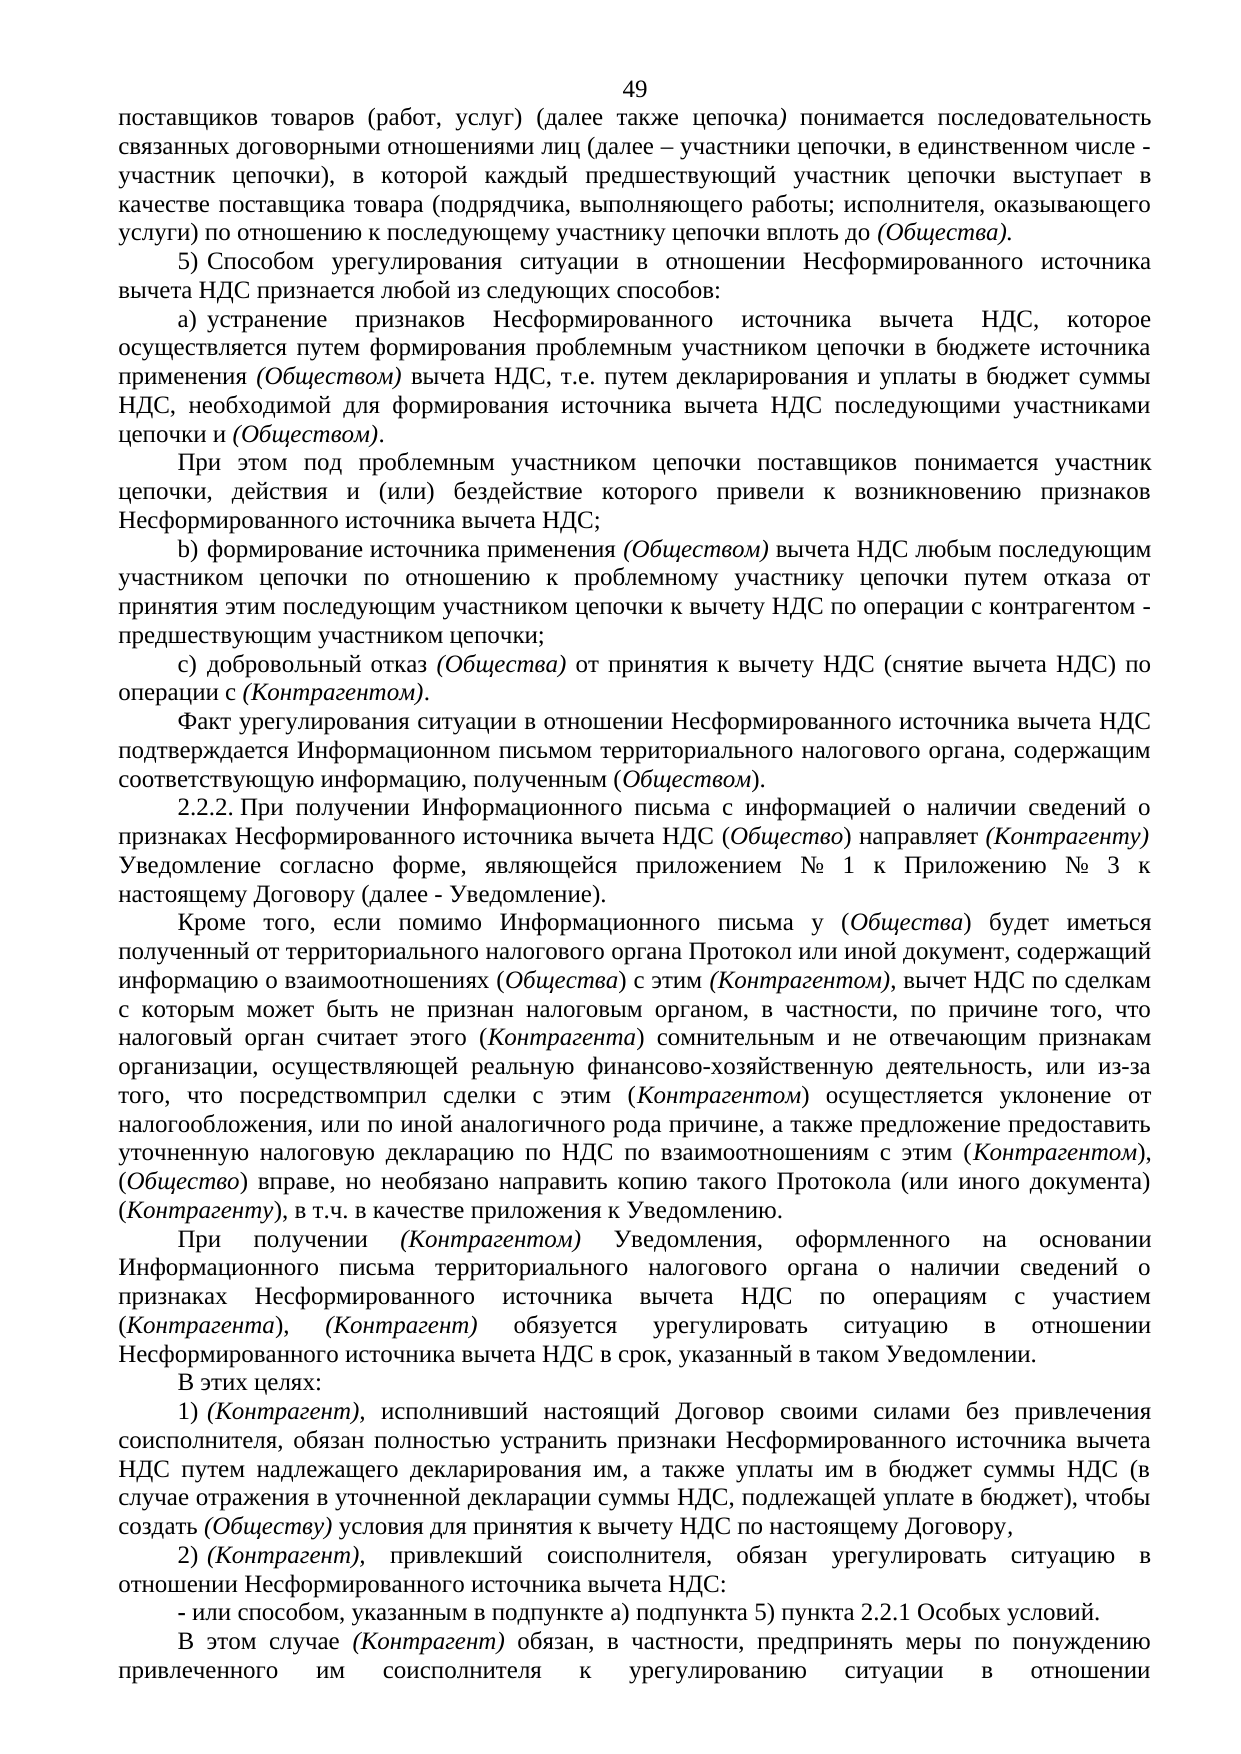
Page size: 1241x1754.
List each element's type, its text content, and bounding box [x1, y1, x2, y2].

text При получении (Контрагентом) Уведомления, оформленного на основании Информационного письма территориального налогового органа о наличии сведений о признаках Несформированного источника вычета НДС по операциям с участием (Контрагента), (Контрагент) обязуется урегулировать ситуацию в отношении Несформированного источника вычета НДС в срок, указанный в таком Уведомлении. [118, 1224, 1152, 1367]
text - или способом, указанным в подпункте a) подпункта 5) пункта 2.2.1 Особых условий. [118, 1597, 1152, 1626]
text 5) Способом урегулирования ситуации в отношении Несформированного источника вычета НДС признается любой из следующих способов: [118, 246, 1152, 304]
list (Контрагент), исполнивший настоящий Договор своими силами без привлечения соисполнителя, обязан полностью устранить признаки Несформированного источника вычета НДС путем надлежащего декларирования им, а также уплаты им в бюджет суммы НДС (в случае отражения в уточненной декларации суммы НДС, подлежащей уплате в бюджет), чтобы создать (Обществу) условия для принятия к вычету НДС по настоящему Договору, [118, 1396, 1152, 1540]
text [118, 102, 1152, 246]
text При этом под проблемным участником цепочки поставщиков понимается участник цепочки, действия и (или) бездействие которого привели к возникновению признаков Несформированного источника вычета НДС; [118, 447, 1152, 534]
text Кроме того, если помимо Информационного письма у (Общества) будет иметься полученный от территориального налогового органа Протокол или иной документ, содержащий информацию о взаимоотношениях (Общества) с этим (Контрагентом), вычет НДС по сделкам с которым может быть не признан налоговым органом, в частности, по причине того, что налоговый орган считает этого (Контрагента) сомнительным и не отвечающим признакам организации, осуществляющей реальную финансово-хозяйственную деятельность, или из-за того, что посредствомприл сделки с этим (Контрагентом) осущестляется уклонение от налогообложения, или по иной аналогичного рода причине, а также предложение предоставить уточненную налоговую декларацию по НДС по взаимоотношениям с этим (Контрагентом), (Общество) вправе, но необязано направить копию такого Протокола (или иного документа) (Контрагенту), в т.ч. в качестве приложения к Уведомлению. [118, 907, 1152, 1224]
list (Контрагент), привлекший соисполнителя, обязан урегулировать ситуацию в отношении Несформированного источника вычета НДС: [118, 1540, 1152, 1597]
text c) добровольный отказ (Общества) от принятия к вычету НДС (снятие вычета НДС) по операции с (Контрагентом). [118, 649, 1152, 706]
text 2.2.2. При получении Информационного письма с информацией о наличии сведений о признаках Несформированного источника вычета НДС (Общество) направляет (Контрагенту) Уведомление согласно форме, являющейся приложением № 1 к Приложению № 3 к настоящему Договору (далее - Уведомление). [118, 792, 1152, 907]
text Факт урегулирования ситуации в отношении Несформированного источника вычета НДС подтверждается Информационном письмом территориального налогового органа, содержащим соответствующую информацию, полученным (Обществом). [118, 706, 1152, 792]
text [118, 1626, 1152, 1684]
text b) формирование источника применения (Обществом) вычета НДС любым последующим участником цепочки по отношению к проблемному участнику цепочки путем отказа от принятия этим последующим участником цепочки к вычету НДС по операции с контрагентом - предшествующим участником цепочки; [118, 534, 1152, 649]
text В этих целях: [118, 1367, 1152, 1396]
text a) устранение признаков Несформированного источника вычета НДС, которое осуществляется путем формирования проблемным участником цепочки в бюджете источника применения (Обществом) вычета НДС, т.е. путем декларирования и уплаты в бюджет суммы НДС, необходимой для формирования источника вычета НДС последующими участниками цепочки и (Обществом). [118, 304, 1152, 447]
